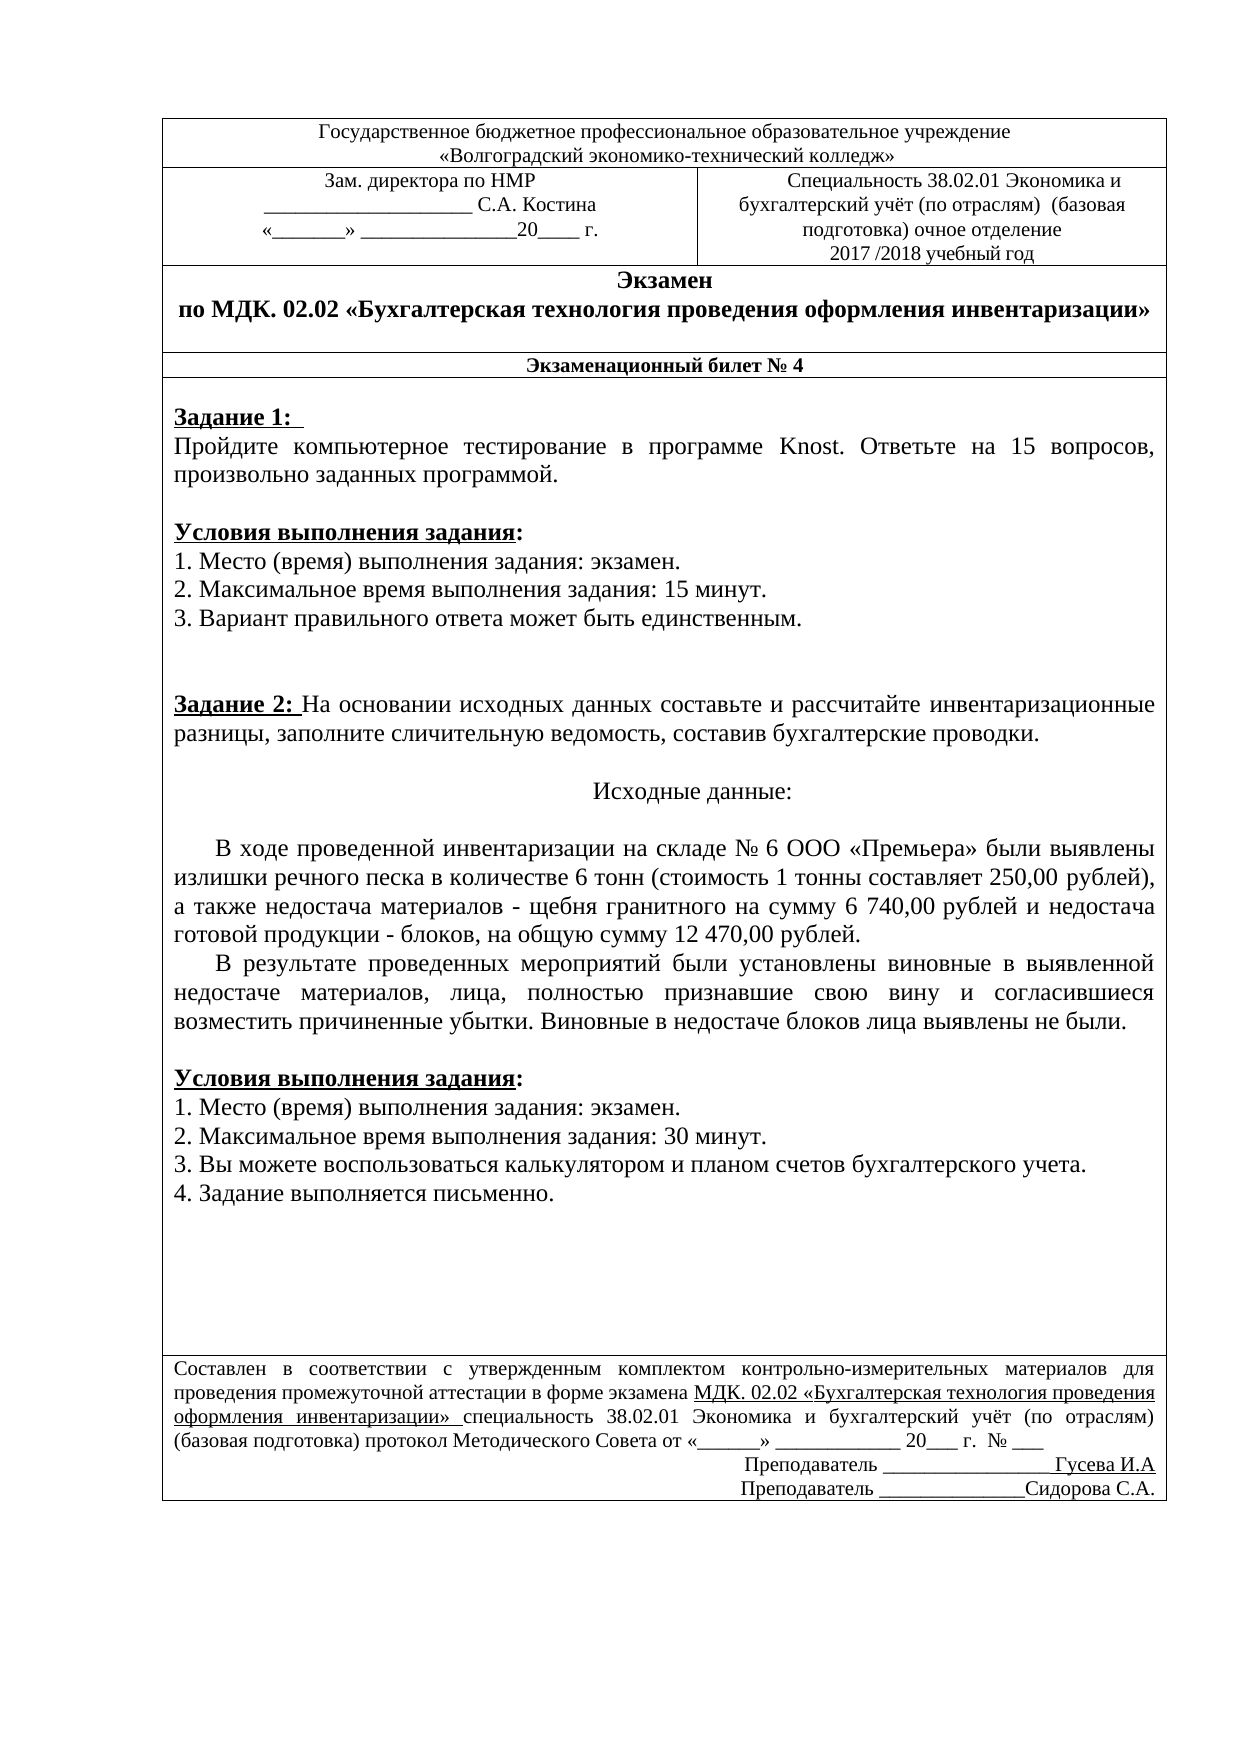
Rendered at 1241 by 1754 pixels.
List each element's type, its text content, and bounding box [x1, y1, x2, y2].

table_cell Составлен в соответствии с утвержденным комплектом контрольно-измерительных материалов для проведения промежуточной аттестации в форме экзамена МДК. 02.02 «Бухгалтерская технология проведения оформления инвентаризации» специальность 38.02.01 Экономика и бухгалтерский учёт (по отраслям) (базовая подготовка) протокол Методического Совета от «______» ____________ 20___ г. № ___ Преподаватель ________________ Гусева И.А Преподаватель ______________Сидорова С.А. [163, 1356, 1166, 1500]
table_cell Экзаменационный билет № 4 [163, 353, 1166, 377]
table_cell Специальность 38.02.01 Экономика и бухгалтерский учёт (по отраслям) (базовая подготовка) очное отделение 2017 /2018 учебный год [698, 168, 1166, 264]
table_header Государственное бюджетное профессиональное образовательное учреждение «Волгоградский экономико-технический колледж» [163, 119, 1166, 167]
table_cell Экзамен по МДК. 02.02 «Бухгалтерская технология проведения оформления инвентаризации» [163, 266, 1166, 352]
table_cell Зам. директора по НМР ____________________ С.А. Костина «_______» _______________20____ г. [163, 168, 697, 264]
table_cell Задание 1: Пройдите компьютерное тестирование в программе Knost. Ответьте на 15 вопросов, произвольно заданных программой. Условия выполнения задания: 1. Место (время) выполнения задания: экзамен. 2. Максимальное время выполнения задания: 15 минут. 3. Вариант правильного ответа может быть единственным. Задание 2: На основании исходных данных составьте и рассчитайте инвентаризационные разницы, заполните сличительную ведомость, составив бухгалтерские проводки. Исходные данные: В ходе проведенной инвентаризации на складе № 6 ООО «Премьера» были выявлены излишки речного песка в количестве 6 тонн (стоимость 1 тонны составляет 250,00 рублей), а также недостача материалов - щебня гранитного на сумму 6 740,00 рублей и недостача готовой продукции - блоков, на общую сумму 12 470,00 рублей. В результате проведенных мероприятий были установлены виновные в выявленной недостаче материалов, лица, полностью признавшие свою вину и согласившиеся возместить причиненные убытки. Виновные в недостаче блоков лица выявлены не были. Условия выполнения задания: 1. Место (время) выполнения задания: экзамен. 2. Максимальное время выполнения задания: 30 минут. 3. Вы можете воспользоваться калькулятором и планом счетов бухгалтерского учета. 4. Задание выполняется письменно. [163, 378, 1166, 1355]
